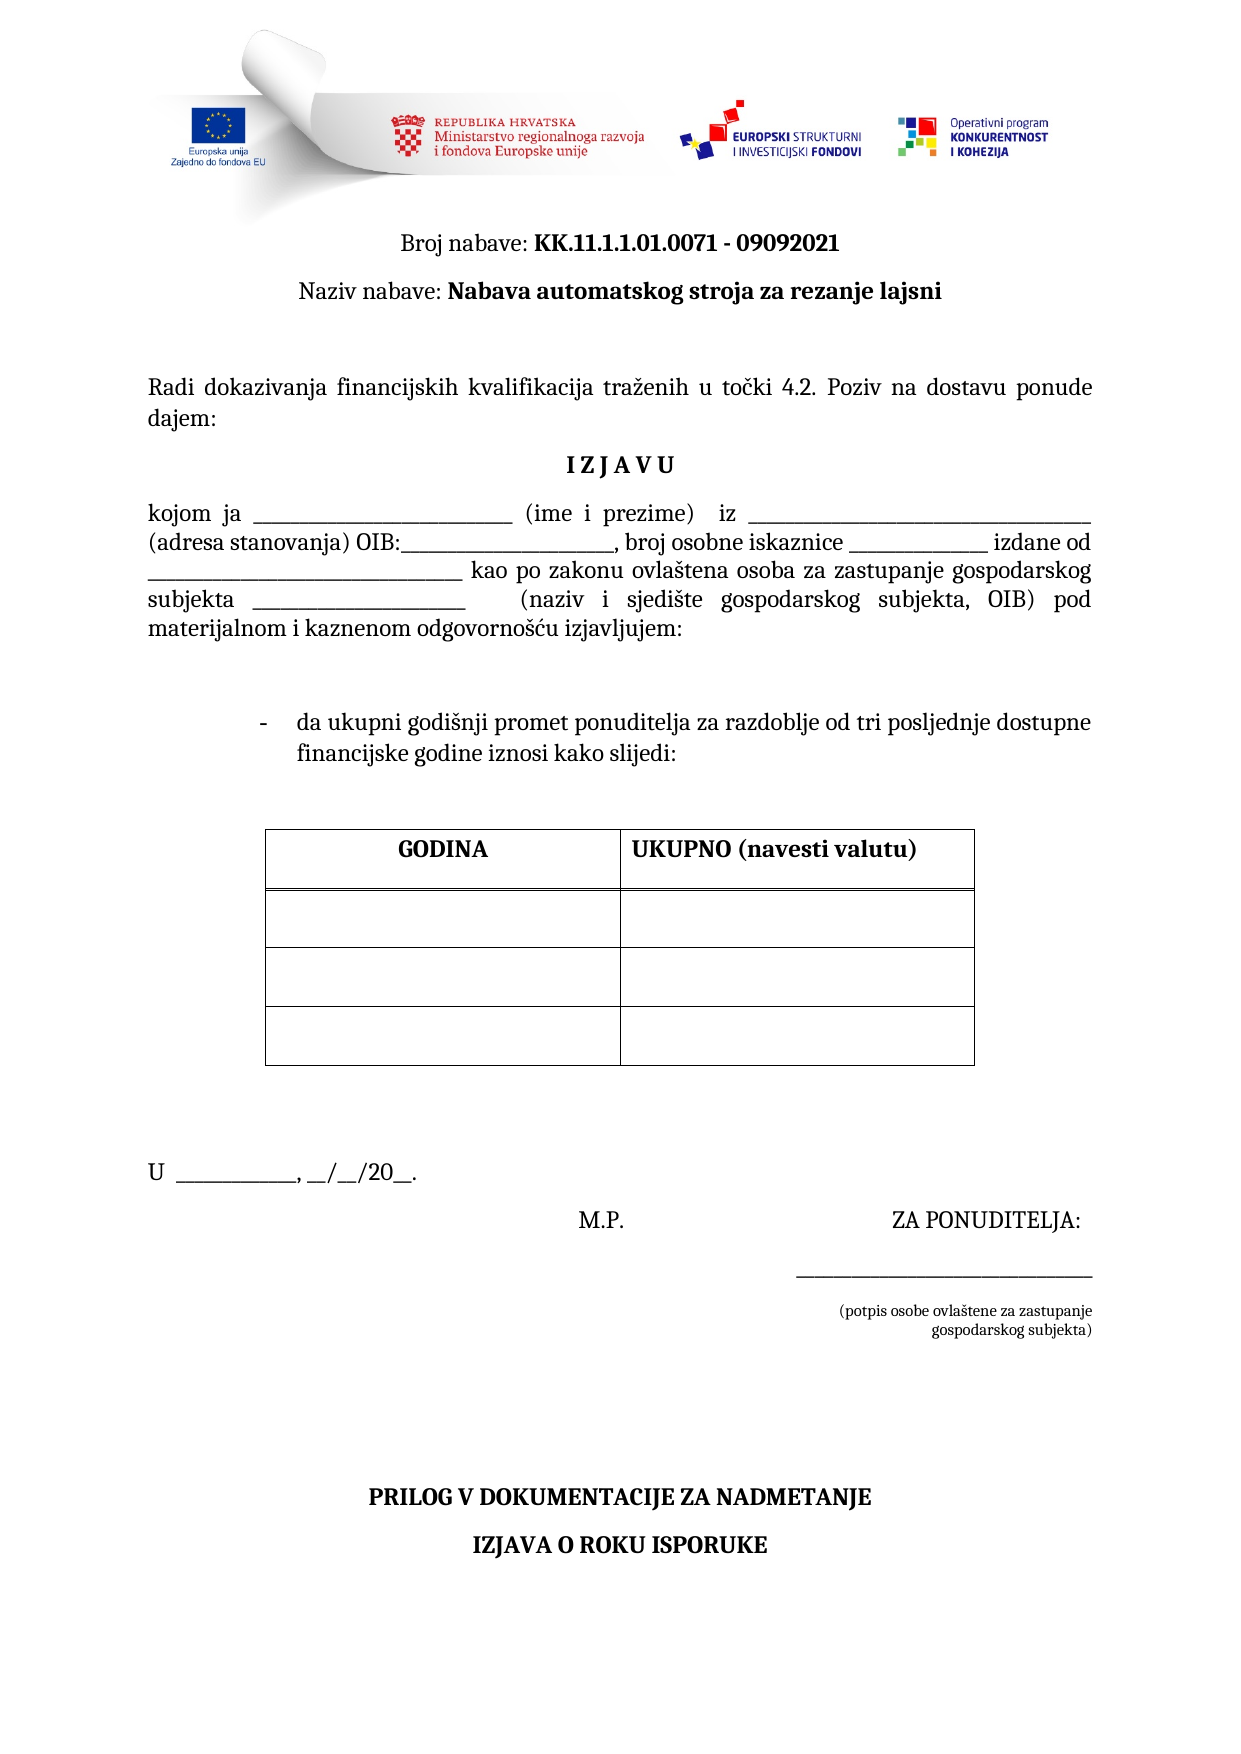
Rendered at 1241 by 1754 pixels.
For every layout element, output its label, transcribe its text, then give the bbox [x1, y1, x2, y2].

text Naziv nabave: Nabava automatskog stroja za rezanje lajsni [148, 277, 1092, 306]
text kojom ja ____________________________ (ime i prezime) iz _____________________________________ (adresa stanovanja) OIB:_______________________, broj osobne iskaznice _______________ izdane od __________________________________ kao po zakonu ovlaštena osoba za zastupanje gospodarskog subjekta _______________________ (naziv i sjedište gospodarskog subjekta, OIB) pod materijalnom i kaznenom odgovornošću izjavljujem: [148, 499, 1092, 643]
table_cell [266, 1007, 620, 1065]
table_cell [266, 948, 620, 1006]
text Radi dokazivanja financijskih kvalifikacija traženih u točki 4.2. Poziv na dostavu ponude dajem: [148, 372, 1092, 432]
text PRILOG V DOKUMENTACIJE ZA NADMETANJE [148, 1483, 1092, 1512]
table_header UKUPNO (navesti valutu) [621, 830, 974, 888]
table_cell [266, 891, 620, 947]
text M.P. ZA PONUDITELJA: [148, 1206, 1092, 1234]
text Broj nabave: KK.11.1.1.01.0071 - 09092021 [148, 230, 1092, 258]
text ________________________________ [148, 1253, 1092, 1282]
text gospodarskog subjekta) [148, 1320, 1092, 1339]
table_cell [621, 1007, 974, 1065]
table_cell [621, 891, 974, 947]
text (potpis osobe ovlaštene za zastupanje [148, 1301, 1092, 1320]
picture [147, 29, 1093, 230]
table_header GODINA [266, 830, 620, 888]
text IZJAVA O ROKU ISPORUKE [148, 1531, 1092, 1559]
text U _____________, __/__/20__. [148, 1158, 1092, 1187]
text I Z J A V U [148, 451, 1092, 480]
list da ukupni godišnji promet ponuditelja za razdoblje od tri posljednje dostupne financijske godine iznosi kako slijedi: [259, 707, 1092, 768]
table_cell [621, 948, 974, 1006]
